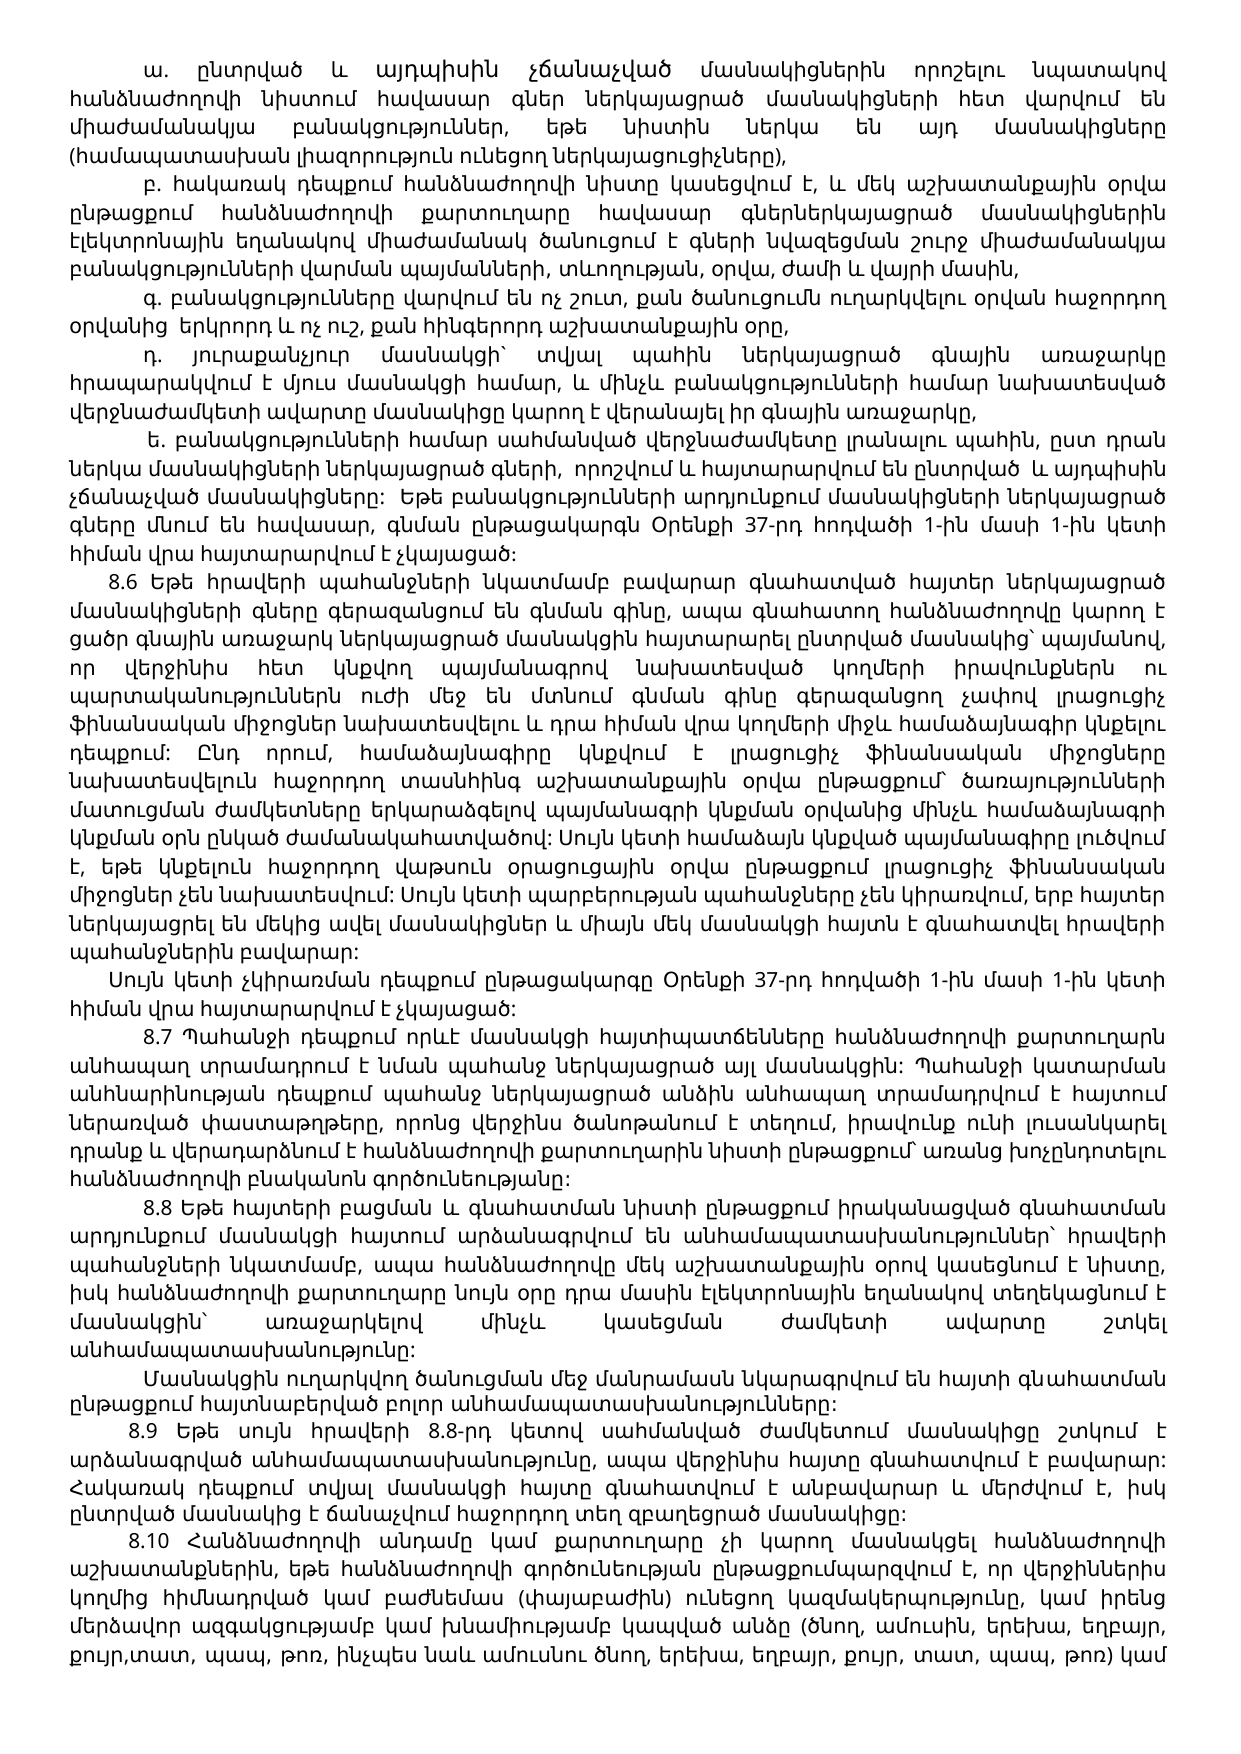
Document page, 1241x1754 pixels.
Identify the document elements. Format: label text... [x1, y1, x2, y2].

text 8.7 Պահանջի դեպքում որևէ մասնակցի հայտիպատճենները հանձնաժողովի քարտուղարն անհապաղ տրամադրում է նման պահանջ ներկայացրած այլ մասնակցին: Պահանջի կատարման անհնարինության դեպքում պահանջ ներկայացրած անձին անհապաղ տրամադրվում է հայտում ներառված փաստաթղթերը, որոնց վերջինս ծանոթանում է տեղում, իրավունք ունի լուսանկարել դրանք և վերադարձնում է հանձնաժողովի քարտուղարին նիստի ընթացքում՝ առանց խոչընդոտելու հանձնաժողովի բնականոն գործունեությանը: [69, 1022, 1167, 1193]
text բ. հակառակ դեպքում հանձնաժողովի նիստը կասեցվում է, և մեկ աշխատանքային օրվա ընթացքում հանձնաժողովի քարտուղարը հավասար գներներկայացրած մասնակիցներին էլեկտրոնային եղանակով միաժամանակ ծանուցում է գների նվազեցման շուրջ միաժամանակյա բանակցությունների վարման պայմանների, տևողության, օրվա, ժամի և վայրի մասին, [69, 169, 1167, 283]
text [69, 1526, 1167, 1668]
text ե. բանակցությունների համար սահմանված վերջնաժամկետը լրանալու պահին, ըստ դրան ներկա մասնակիցների ներկայացրած գների, որոշվում և հայտարարվում են ընտրված և այդպիսին չճանաչված մասնակիցները: Եթե բանակցությունների արդյունքում մասնակիցների ներկայացրած գները մնում են հավասար, գնման ընթացակարգն Օրենքի 37-րդ հոդվածի 1-ին մասի 1-ին կետի հիման վրա հայտարարվում է չկայացած: [69, 425, 1167, 567]
text 8.9 Եթե սույն հրավերի 8.8-րդ կետով սահմանված ժամկետում մասնակիցը շտկում է արձանագրված անհամապատասխանությունը, ապա վերջինիս հայտը գնահատվում է բավարար: Հակառակ դեպքում տվյալ մասնակցի հայտը գնահատվում է անբավարար և մերժվում է, իսկ ընտրված մասնակից է ճանաչվում հաջորդող տեղ զբաղեցրած մասնակիցը: [69, 1416, 1167, 1526]
text ա. ընտրված և այդպիսին չճանաչված մասնակիցներին որոշելու նպատակով հանձնաժողովի նիստում հավասար գներ ներկայացրած մասնակիցների հետ վարվում են միաժամանակյա բանակցություններ, եթե նիստին ներկա են այդ մասնակիցները (համապատասխան լիազորություն ունեցող ներկայացուցիչները), [69, 56, 1167, 169]
text դ. յուրաքանչյուր մասնակցի` տվյալ պահին ներկայացրած գնային առաջարկը հրապարակվում է մյուս մասնակցի համար, և մինչև բանակցությունների համար նախատեսված վերջնաժամկետի ավարտը մասնակիցը կարող է վերանայել իր գնային առաջարկը, [69, 340, 1167, 425]
text 8.6 Եթե հրավերի պահանջների նկատմամբ բավարար գնահատված հայտեր ներկայացրած մասնակիցների գները գերազանցում են գնման գինը, ապա գնահատող հանձնաժողովը կարող է ցածր գնային առաջարկ ներկայացրած մասնակցին հայտարարել ընտրված մասնակից՝ պայմանով, որ վերջինիս հետ կնքվող պայմանագրով նախատեսված կողմերի իրավունքներն ու պարտականություններն ուժի մեջ են մտնում գնման գինը գերազանցող չափով լրացուցիչ ֆինանսական միջոցներ նախատեսվելու և դրա հիման վրա կողմերի միջև համաձայնագիր կնքելու դեպքում: Ընդ որում, համաձայնագիրը կնքվում է լրացուցիչ ֆինանսական միջոցները նախատեսվելուն հաջորդող տասնհինգ աշխատանքային օրվա ընթացքում՝ ծառայությունների մատուցման ժամկետները երկարաձգելով պայմանագրի կնքման օրվանից մինչև համաձայնագրի կնքման օրն ընկած ժամանակահատվածով: Սույն կետի համաձայն կնքված պայմանագիրը լուծվում է, եթե կնքելուն հաջորդող վաթսուն օրացուցային օրվա ընթացքում լրացուցիչ ֆինանսական միջոցներ չեն նախատեսվում: Սույն կետի պարբերության պահանջները չեն կիրառվում, երբ հայտեր ներկայացրել են մեկից ավել մասնակիցներ և միայն մեկ մասնակցի հայտն է գնահատվել հրավերի պահանջներին բավարար: [69, 567, 1167, 966]
text Մասնակցին ուղարկվող ծանուցման մեջ մանրամասն նկարագրվում են հայտի գնահատման ընթացքում հայտնաբերված բոլոր անհամապատասխանությունները: [69, 1364, 1167, 1416]
text Սույն կետի չկիրառման դեպքում ընթացակարգը Օրենքի 37-րդ հոդվածի 1-ին մասի 1-ին կետի հիման վրա հայտարարվում է չկայացած: [69, 966, 1167, 1022]
text 8.8 Եթե հայտերի բացման և գնահատման նիստի ընթացքում իրականացված գնահատման արդյունքում մասնակցի հայտում արձանագրվում են անհամապատասխանություններ՝ հրավերի պահանջների նկատմամբ, ապա հանձնաժողովը մեկ աշխատանքային օրով կասեցնում է նիստը, իսկ հանձնաժողովի քարտուղարը նույն օրը դրա մասին էլեկտրոնային եղանակով տեղեկացնում է մասնակցին՝ առաջարկելով մինչև կասեցման ժամկետի ավարտը շտկել անհամապատասխանությունը: [69, 1193, 1167, 1364]
text գ. բանակցությունները վարվում են ոչ շուտ, քան ծանուցումն ուղարկվելու օրվան հաջորդող օրվանից երկրորդ և ոչ ուշ, քան հինգերորդ աշխատանքային օրը, [69, 283, 1167, 340]
